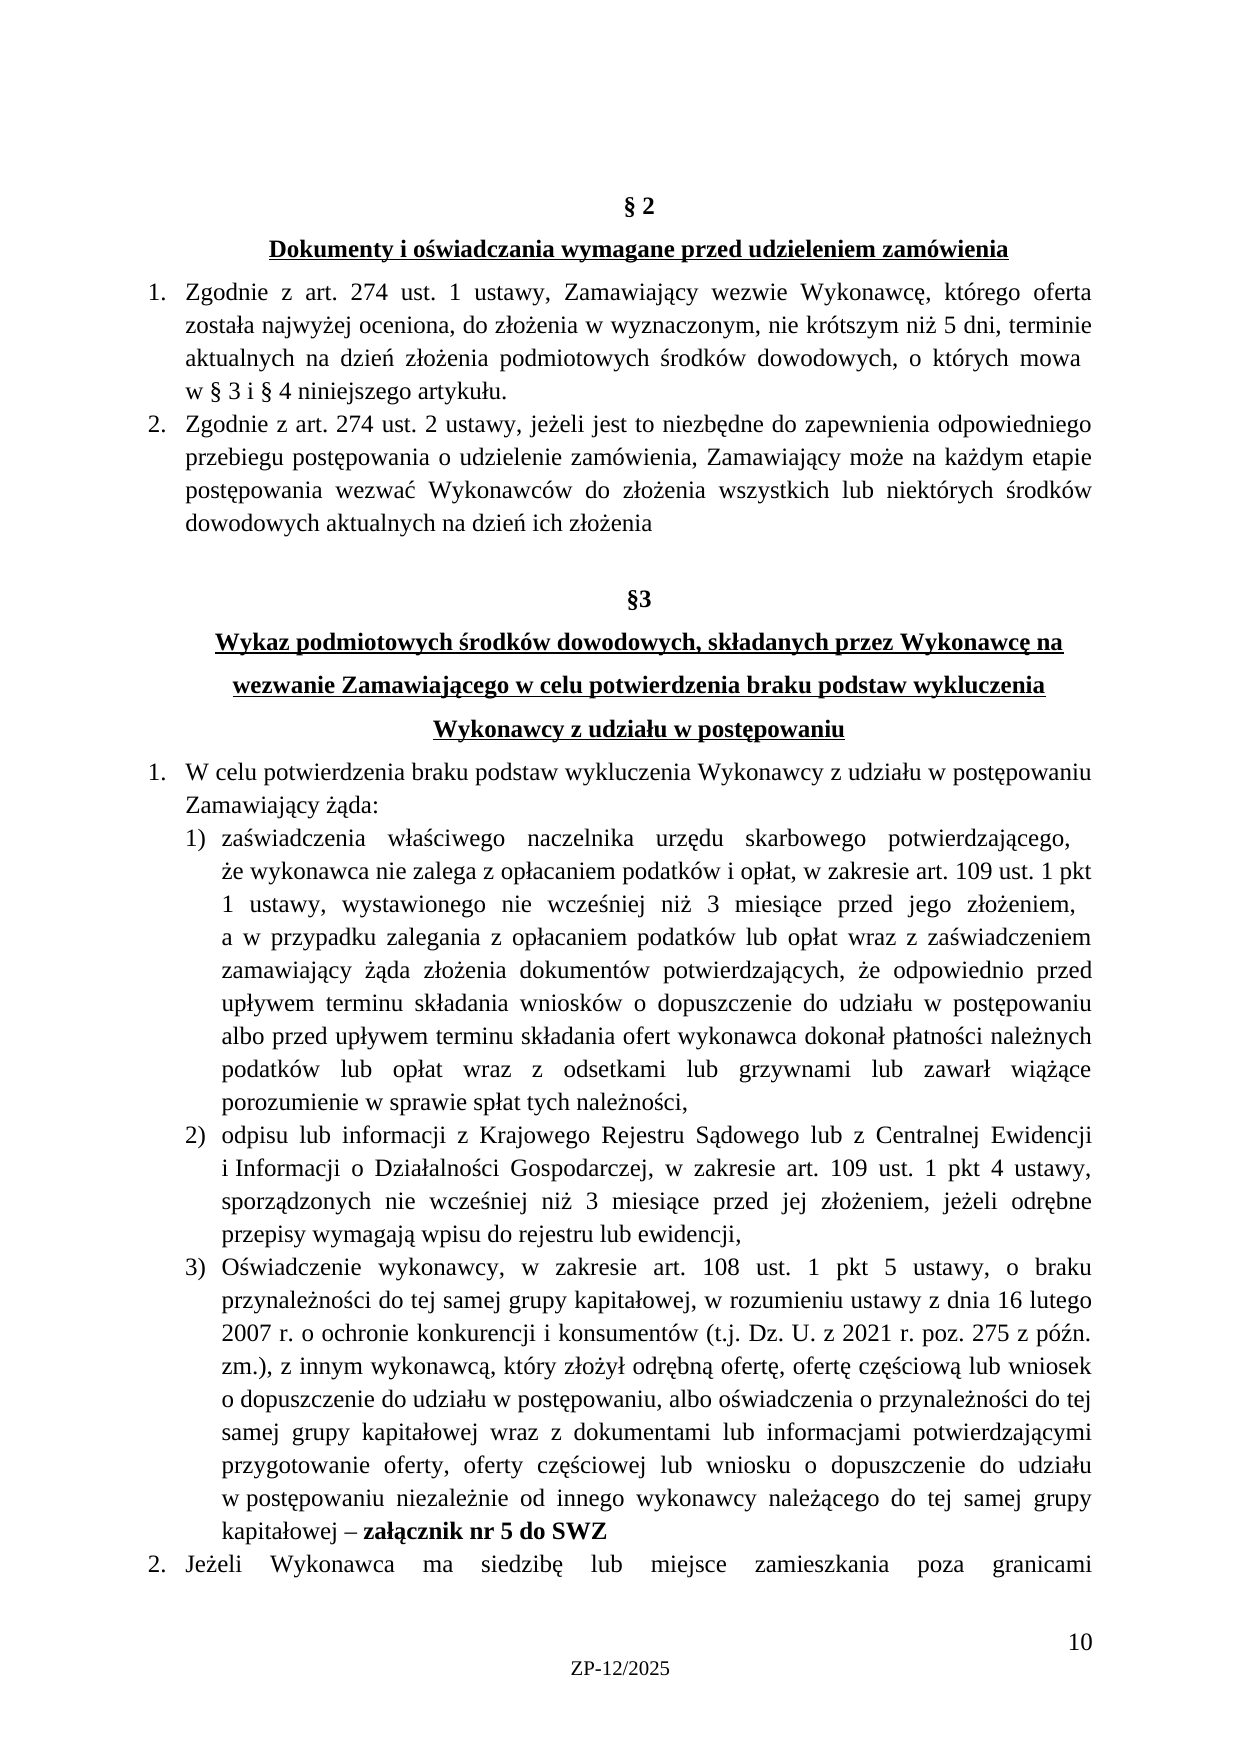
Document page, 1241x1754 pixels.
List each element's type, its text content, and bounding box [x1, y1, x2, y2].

list W celu potwierdzenia braku podstaw wykluczenia Wykonawcy z udziału w postępowaniu Zamawiający żąda: [148, 757, 1093, 818]
list Zgodnie z art. 274 ust. 1 ustawy, Zamawiający wezwie Wykonawcę, którego oferta została najwyżej oceniona, do złożenia w wyznaczonym, nie krótszym niż 5 dni, terminie aktualnych na dzień złożenia podmiotowych środków dowodowych, o których mowa w § 3 i § 4 niniejszego artykułu. [148, 277, 1093, 405]
list Zgodnie z art. 274 ust. 2 ustawy, jeżeli jest to niezbędne do zapewnienia odpowiedniego przebiegu postępowania o udzielenie zamówienia, Zamawiający może na każdym etapie postępowania wezwać Wykonawców do złożenia wszystkich lub niektórych środków dowodowych aktualnych na dzień ich złożenia [148, 409, 1093, 537]
text § 2 [185, 191, 1093, 219]
text Wykaz podmiotowych środków dowodowych, składanych przez Wykonawcę na wezwanie Zamawiającego w celu potwierdzenia braku podstaw wykluczenia Wykonawcy z udziału w postępowaniu [185, 627, 1093, 742]
text Dokumenty i oświadczania wymagane przed udzieleniem zamówienia [185, 234, 1093, 263]
list Oświadczenie wykonawcy, w zakresie art. 108 ust. 1 pkt 5 ustawy, o braku przynależności do tej samej grupy kapitałowej, w rozumieniu ustawy z dnia 16 lutego 2007 r. o ochronie konkurencji i konsumentów (t.j. Dz. U. z 2021 r. poz. 275 z późn. zm.), z innym wykonawcą, który złożył odrębną ofertę, ofertę częściową lub wniosek o dopuszczenie do udziału w postępowaniu, albo oświadczenia o przynależności do tej samej grupy kapitałowej wraz z dokumentami lub informacjami potwierdzającymi przygotowanie oferty, oferty częściowej lub wniosku o dopuszczenie do udziału w postępowaniu niezależnie od innego wykonawcy należącego do tej samej grupy kapitałowej – załącznik nr 5 do SWZ [185, 1252, 1093, 1545]
list zaświadczenia właściwego naczelnika urzędu skarbowego potwierdzającego, że wykonawca nie zalega z opłacaniem podatków i opłat, w zakresie art. 109 ust. 1 pkt 1 ustawy, wystawionego nie wcześniej niż 3 miesiące przed jego złożeniem, a w przypadku zalegania z opłacaniem podatków lub opłat wraz z zaświadczeniem zamawiający żąda złożenia dokumentów potwierdzających, że odpowiednio przed upływem terminu składania wniosków o dopuszczenie do udziału w postępowaniu albo przed upływem terminu składania ofert wykonawca dokonał płatności należnych podatków lub opłat wraz z odsetkami lub grzywnami lub zawarł wiążące porozumienie w sprawie spłat tych należności, [185, 823, 1093, 1116]
text §3 [185, 584, 1093, 613]
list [148, 1549, 1093, 1578]
list odpisu lub informacji z Krajowego Rejestru Sądowego lub z Centralnej Ewidencji i Informacji o Działalności Gospodarczej, w zakresie art. 109 ust. 1 pkt 4 ustawy, sporządzonych nie wcześniej niż 3 miesiące przed jej złożeniem, jeżeli odrębne przepisy wymagają wpisu do rejestru lub ewidencji, [185, 1120, 1093, 1248]
